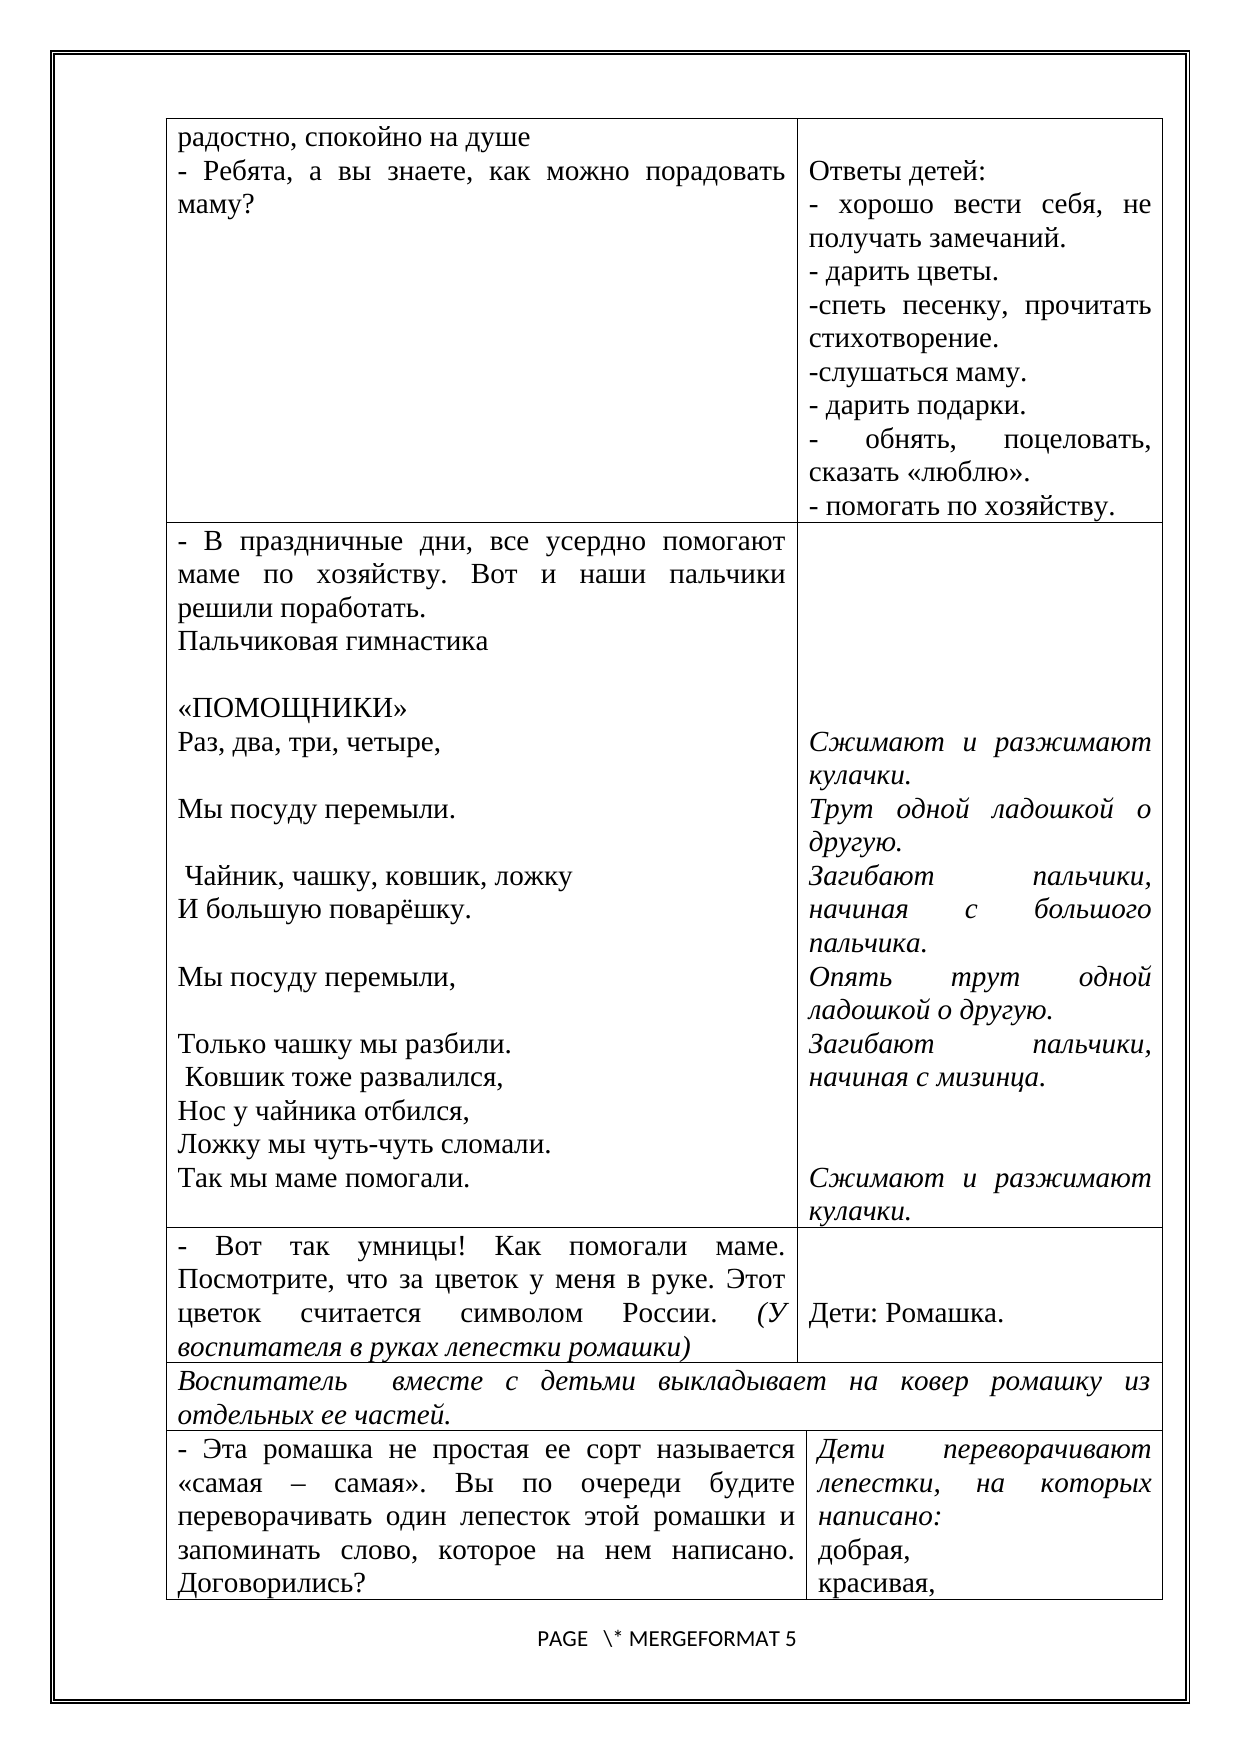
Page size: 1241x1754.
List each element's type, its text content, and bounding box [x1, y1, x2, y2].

table_cell Воспитатель вместе с детьми выкладывает на ковер ромашку из отдельных ее частей. [167, 1363, 1162, 1430]
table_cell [807, 1431, 1162, 1599]
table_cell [167, 1431, 806, 1599]
table_cell - Вот так умницы! Как помогали маме. Посмотрите, что за цветок у меня в руке. Этот цветок считается символом России. (У воспитателя в руках лепестки ромашки) [167, 1228, 797, 1362]
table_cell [798, 119, 1162, 522]
table_cell Дети: Ромашка. [798, 1228, 1162, 1362]
table_cell - В праздничные дни, все усердно помогают маме по хозяйству. Вот и наши пальчики решили поработать. Пальчиковая гимнастика «ПОМОЩНИКИ» Раз, два, три, четыре, Мы посуду перемыли. Чайник, чашку, ковшик, ложку И большую поварёшку. Мы посуду перемыли, Только чашку мы разбили. Ковшик тоже развалился, Нос у чайника отбился, Ложку мы чуть-чуть сломали. Так мы маме помогали. [167, 523, 797, 1227]
table_cell Сжимают и разжимают кулачки. Трут одной ладошкой о другую. Загибают пальчики, начиная с большого пальчика. Опять трут одной ладошкой о другую. Загибают пальчики, начиная с мизинца. Сжимают и разжимают кулачки. [798, 523, 1162, 1227]
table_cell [167, 119, 797, 522]
